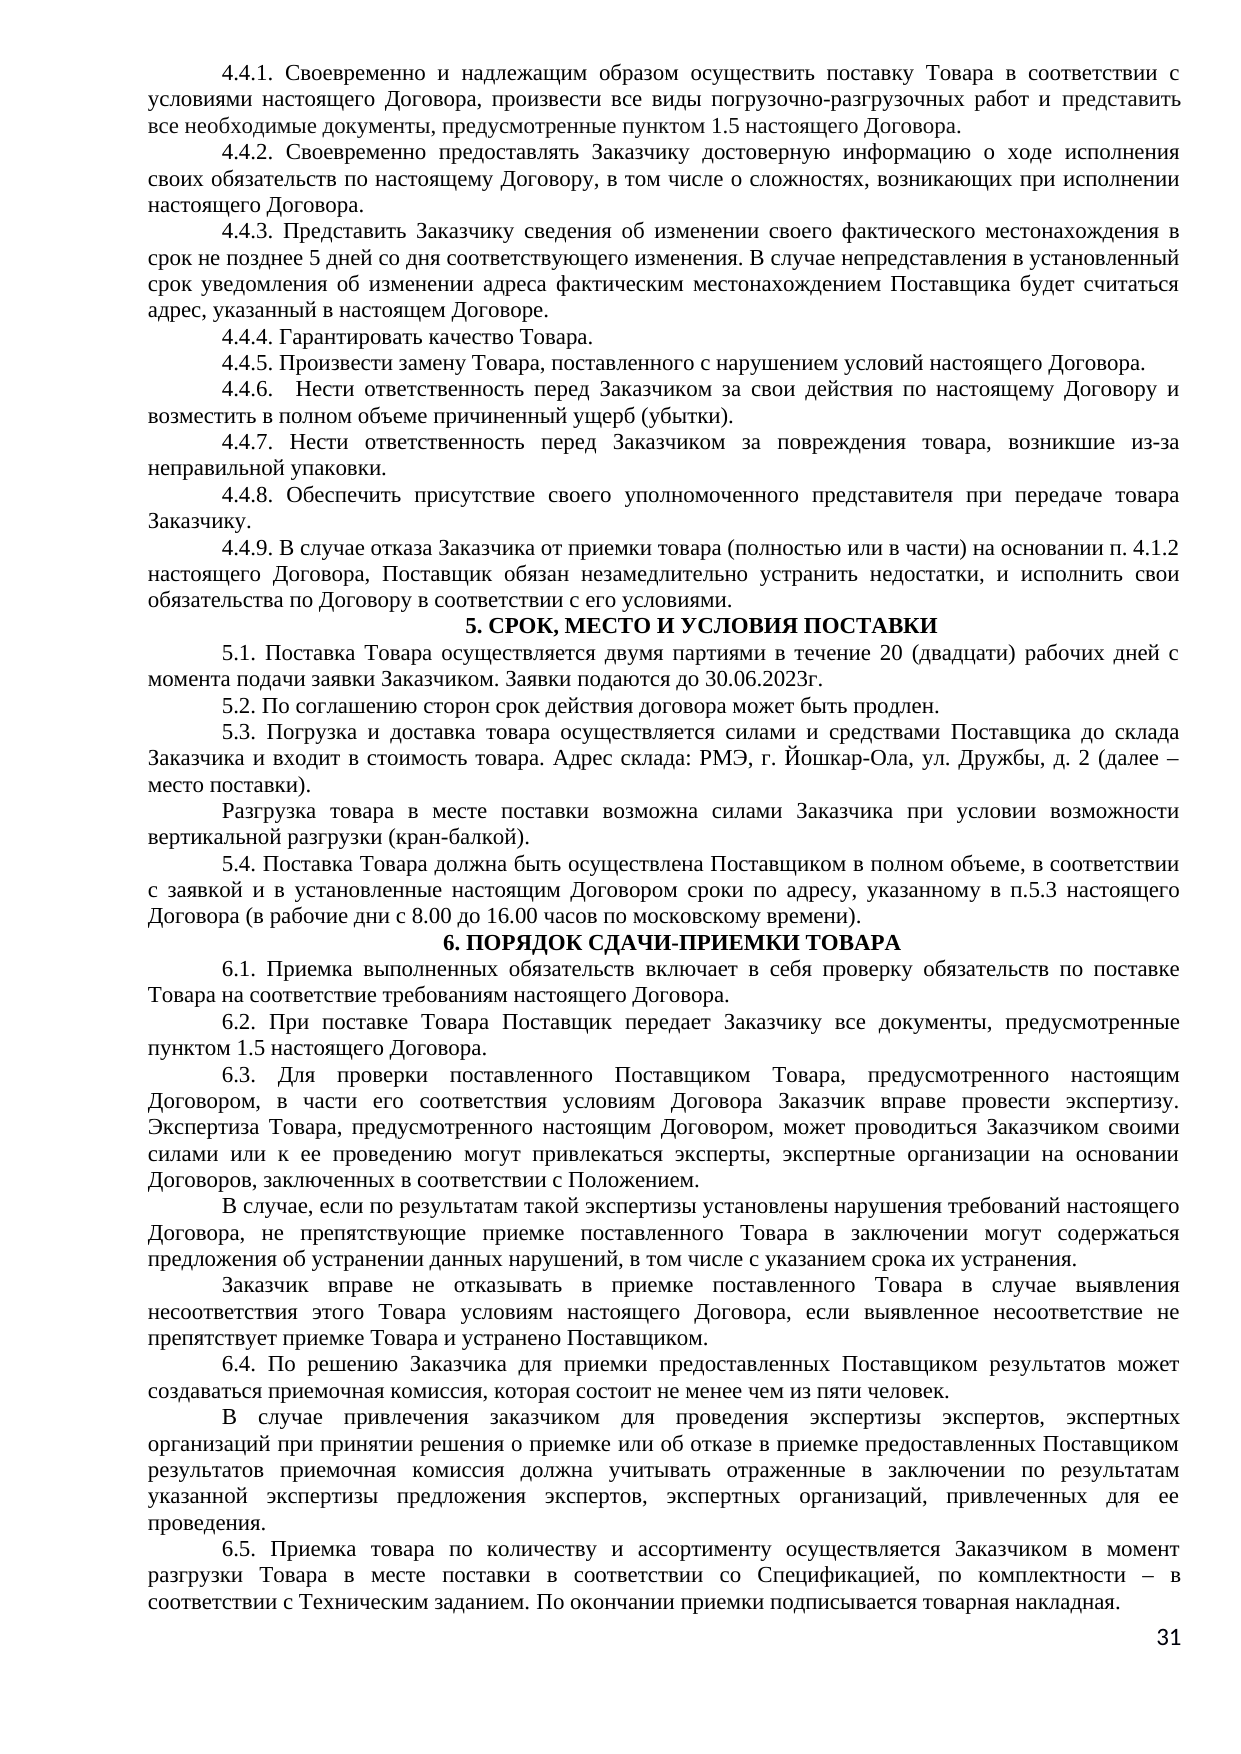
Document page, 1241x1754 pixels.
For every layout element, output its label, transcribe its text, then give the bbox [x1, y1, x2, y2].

text Разгрузка товара в месте поставки возможна силами Заказчика при условии возможности вертикальной разгрузки (кран-балкой). [148, 797, 1181, 850]
text 6.3. Для проверки поставленного Поставщиком Товара, предусмотренного настоящим Договором, в части его соответствия условиям Договора Заказчик вправе провести экспертизу. Экспертиза Товара, предусмотренного настоящим Договором, может проводиться Заказчиком своими силами или к ее проведению могут привлекаться эксперты, экспертные организации на основании Договоров, заключенных в соответствии с Положением. [148, 1061, 1181, 1192]
text 4.4.5. Произвести замену Товара, поставленного с нарушением условий настоящего Договора. [148, 349, 1181, 375]
text 4.4.6. Нести ответственность перед Заказчиком за свои действия по настоящему Договору и возместить в полном объеме причиненный ущерб (убытки). [148, 375, 1181, 428]
text 4.4.1. Своевременно и надлежащим образом осуществить поставку Товара в соответствии с условиями настоящего Договора, произвести все виды погрузочно-разгрузочных работ и представить все необходимые документы, предусмотренные пунктом 1.5 настоящего Договора. [148, 59, 1181, 138]
text 4.4.4. Гарантировать качество Товара. [148, 323, 1181, 349]
text 5.1. Поставка Товара осуществляется двумя партиями в течение 20 (двадцати) рабочих дней с момента подачи заявки Заказчиком. Заявки подаются до 30.06.2023г. [148, 639, 1181, 692]
text 5.3. Погрузка и доставка товара осуществляется силами и средствами Поставщика до склада Заказчика и входит в стоимость товара. Адрес склада: РМЭ, г. Йошкар-Ола, ул. Дружбы, д. 2 (далее – место поставки). [148, 718, 1181, 797]
text 4.4.3. Представить Заказчику сведения об изменении своего фактического местонахождения в срок не позднее 5 дней со дня соответствующего изменения. В случае непредставления в установленный срок уведомления об изменении адреса фактическим местонахождением Поставщика будет считаться адрес, указанный в настоящем Договоре. [148, 217, 1181, 323]
text 6. ПОРЯДОК СДАЧИ-ПРИЕМКИ ТОВАРА [148, 929, 1181, 955]
text 6.4. По решению Заказчика для приемки предоставленных Поставщиком результатов может создаваться приемочная комиссия, которая состоит не менее чем из пяти человек. [148, 1351, 1181, 1403]
text Заказчик вправе не отказывать в приемке поставленного Товара в случае выявления несоответствия этого Товара условиям настоящего Договора, если выявленное несоответствие не препятствует приемке Товара и устранено Поставщиком. [148, 1271, 1181, 1351]
text 5. СРОК, МЕСТО И УСЛОВИЯ ПОСТАВКИ [148, 613, 1181, 639]
text В случае, если по результатам такой экспертизы установлены нарушения требований настоящего Договора, не препятствующие приемке поставленного Товара в заключении могут содержаться предложения об устранении данных нарушений, в том числе с указанием срока их устранения. [148, 1192, 1181, 1271]
text 4.4.8. Обеспечить присутствие своего уполномоченного представителя при передаче товара Заказчику. [148, 481, 1181, 533]
text 6.5. Приемка товара по количеству и ассортименту осуществляется Заказчиком в момент разгрузки Товара в месте поставки в соответствии со Спецификацией, по комплектности – в соответствии с Техническим заданием. По окончании приемки подписывается товарная накладная. [148, 1535, 1181, 1614]
text 4.4.2. Своевременно предоставлять Заказчику достоверную информацию о ходе исполнения своих обязательств по настоящему Договору, в том числе о сложностях, возникающих при исполнении настоящего Договора. [148, 138, 1181, 217]
text 4.4.7. Нести ответственность перед Заказчиком за повреждения товара, возникшие из-за неправильной упаковки. [148, 428, 1181, 481]
text 6.2. При поставке Товара Поставщик передает Заказчику все документы, предусмотренные пунктом 1.5 настоящего Договора. [148, 1008, 1181, 1061]
text 6.1. Приемка выполненных обязательств включает в себя проверку обязательств по поставке Товара на соответствие требованиям настоящего Договора. [148, 955, 1181, 1008]
text 4.4.9. В случае отказа Заказчика от приемки товара (полностью или в части) на основании п. 4.1.2 настоящего Договора, Поставщик обязан незамедлительно устранить недостатки, и исполнить свои обязательства по Договору в соответствии с его условиями. [148, 533, 1181, 613]
text 5.2. По соглашению сторон срок действия договора может быть продлен. [148, 692, 1181, 718]
text 5.4. Поставка Товара должна быть осуществлена Поставщиком в полном объеме, в соответствии с заявкой и в установленные настоящим Договором сроки по адресу, указанному в п.5.3 настоящего Договора (в рабочие дни с 8.00 до 16.00 часов по московскому времени). [148, 850, 1181, 929]
text В случае привлечения заказчиком для проведения экспертизы экспертов, экспертных организаций при принятии решения о приемке или об отказе в приемке предоставленных Поставщиком результатов приемочная комиссия должна учитывать отраженные в заключении по результатам указанной экспертизы предложения экспертов, экспертных организаций, привлеченных для ее проведения. [148, 1403, 1181, 1535]
